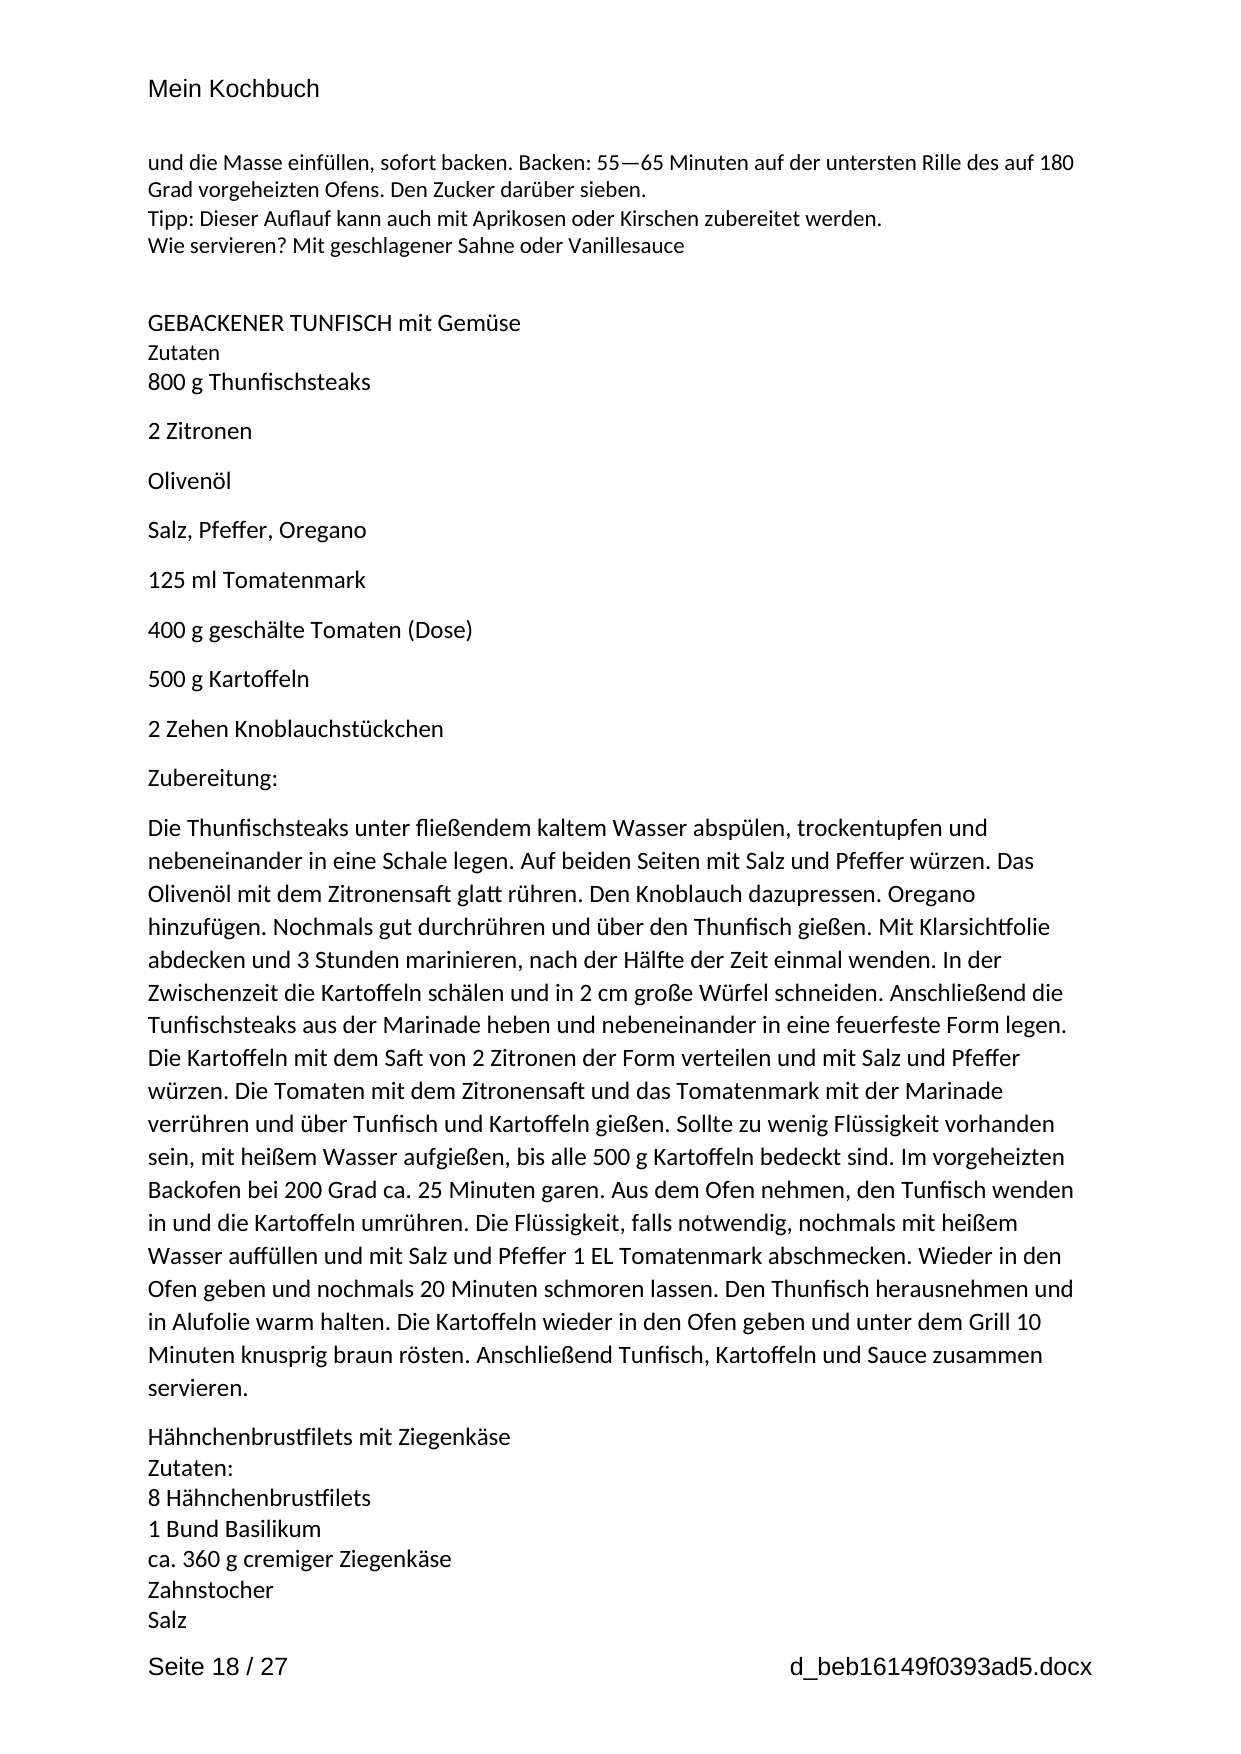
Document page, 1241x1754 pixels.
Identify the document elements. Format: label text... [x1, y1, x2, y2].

text GEBACKENER TUNFISCH mit Gemüse [148, 307, 1093, 338]
text Zutaten: [148, 1452, 1093, 1482]
text 1 Bund Basilikum [148, 1513, 1093, 1543]
text Olivenöl [148, 465, 1093, 496]
text Wie servieren? Mit geschlagener Sahne oder Vanillesauce [148, 232, 1093, 260]
text Zubereitung: [148, 763, 1093, 793]
text Salz [148, 1604, 1093, 1635]
text Zutaten [148, 338, 1093, 366]
text 125 ml Tomatenmark [148, 564, 1093, 595]
text Zahnstocher [148, 1574, 1093, 1604]
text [148, 148, 1093, 204]
text 500 g Kartoffeln [148, 663, 1093, 694]
text Tipp: Dieser Auflauf kann auch mit Aprikosen oder Kirschen zubereitet werden. [148, 204, 1093, 232]
text ca. 360 g cremiger Ziegenkäse [148, 1543, 1093, 1574]
text 2 Zehen Knoblauchstückchen [148, 713, 1093, 743]
text 800 g Thunfischsteaks [148, 366, 1093, 396]
text Hähnchenbrustfilets mit Ziegenkäse [148, 1421, 1093, 1452]
text Die Thunfischsteaks unter fließendem kaltem Wasser abspülen, trockentupfen und nebeneinander in eine Schale legen. Auf beiden Seiten mit Salz und Pfeffer würzen. Das Olivenöl mit dem Zitronensaft glatt rühren. Den Knoblauch dazupressen. Oregano hinzufügen. Nochmals gut durchrühren und über den Thunfisch gießen. Mit Klarsichtfolie abdecken und 3 Stunden marinieren, nach der Hälfte der Zeit einmal wenden. In der Zwischenzeit die Kartoffeln schälen und in 2 cm große Würfel schneiden. Anschließend die Tunfischsteaks aus der Marinade heben und nebeneinander in eine feuerfeste Form legen. Die Kartoffeln mit dem Saft von 2 Zitronen der Form verteilen und mit Salz und Pfeffer würzen. Die Tomaten mit dem Zitronensaft und das Tomatenmark mit der Marinade verrühren und über Tunfisch und Kartoffeln gießen. Sollte zu wenig Flüssigkeit vorhanden sein, mit heißem Wasser aufgießen, bis alle 500 g Kartoffeln bedeckt sind. Im vorgeheizten Backofen bei 200 Grad ca. 25 Minuten garen. Aus dem Ofen nehmen, den Tunfisch wenden in und die Kartoffeln umrühren. Die Flüssigkeit, falls notwendig, nochmals mit heißem Wasser auffüllen und mit Salz und Pfeffer 1 EL Tomatenmark abschmecken. Wieder in den Ofen geben und nochmals 20 Minuten schmoren lassen. Den Thunfisch herausnehmen und in Alufolie warm halten. Die Kartoffeln wieder in den Ofen geben und unter dem Grill 10 Minuten knusprig braun rösten. Anschließend Tunfisch, Kartoffeln und Sauce zusammen servieren. [148, 812, 1093, 1402]
text 2 Zitronen [148, 416, 1093, 446]
text Salz, Pfeffer, Oregano [148, 515, 1093, 545]
text 400 g geschälte Tomaten (Dose) [148, 614, 1093, 644]
text 8 Hähnchenbrustfilets [148, 1482, 1093, 1513]
